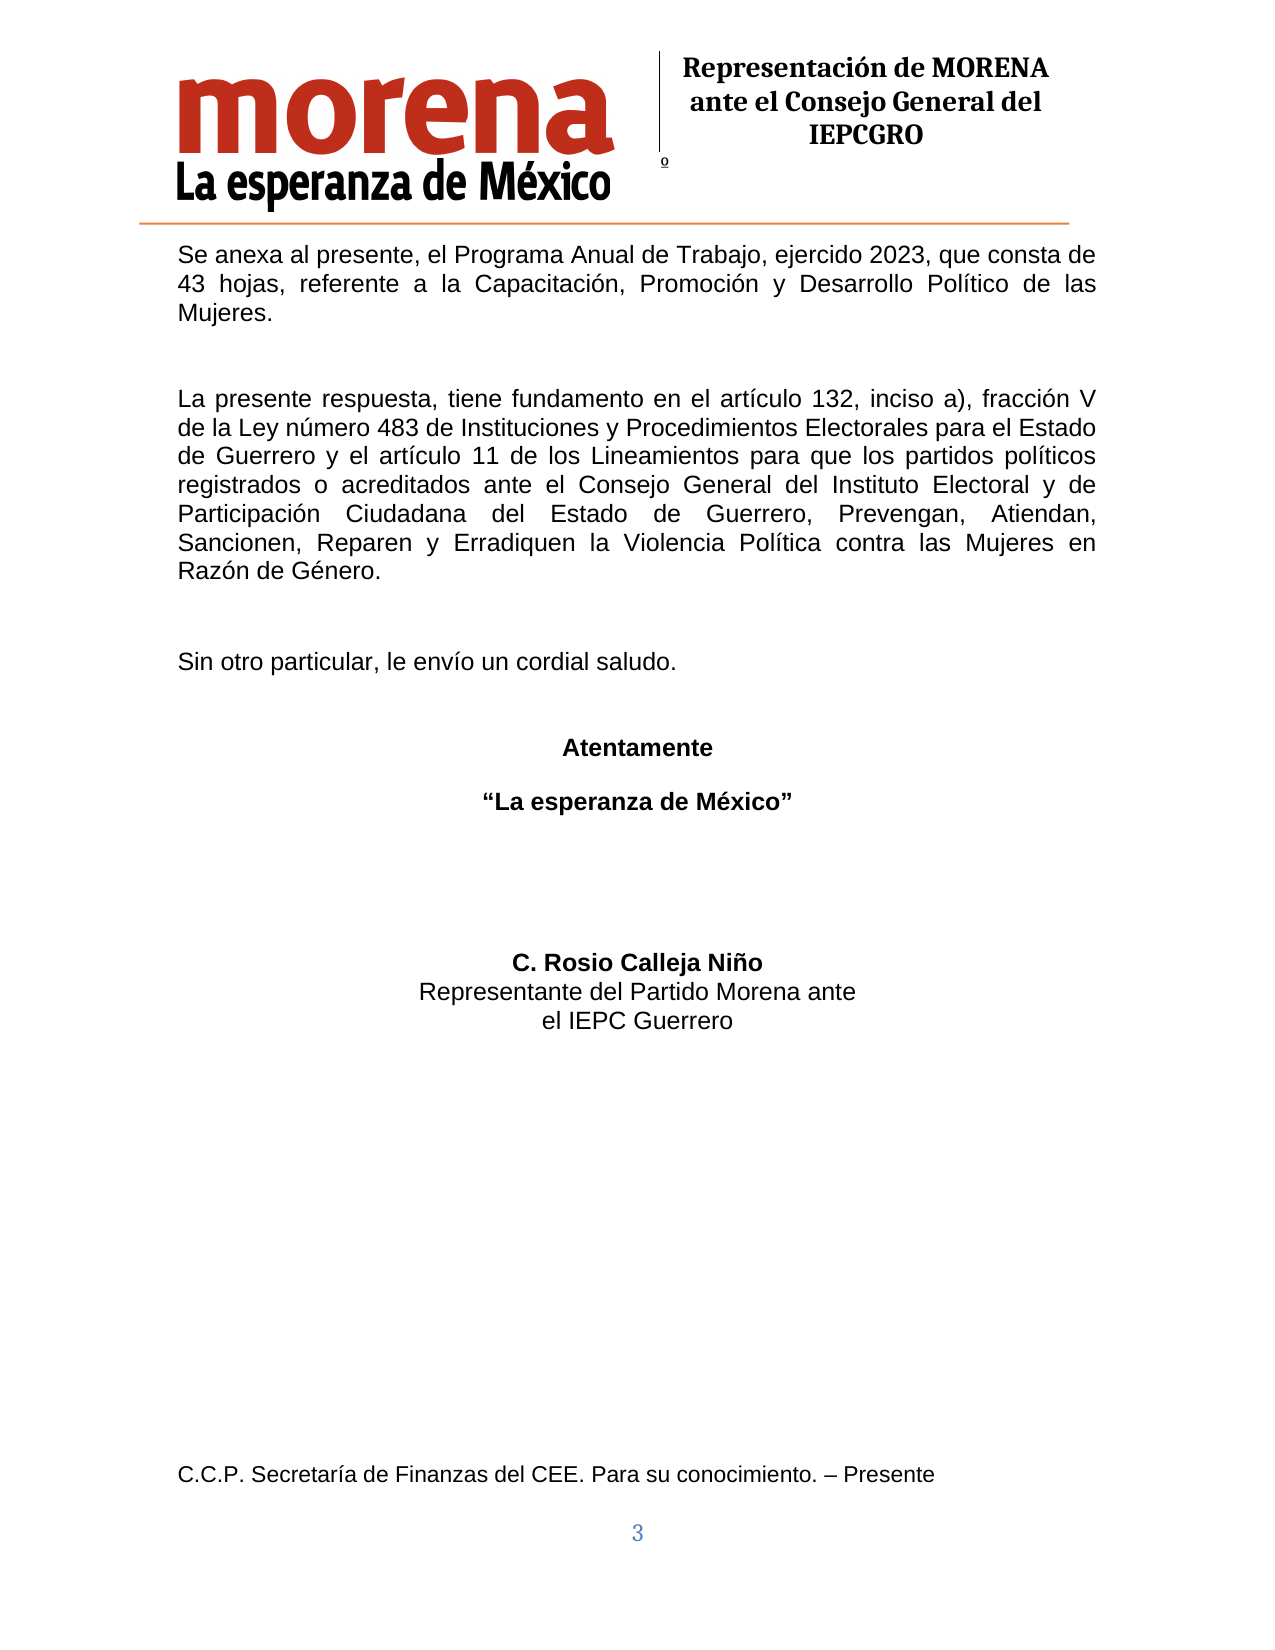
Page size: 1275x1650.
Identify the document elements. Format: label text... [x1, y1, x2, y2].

text La presente respuesta, tiene fundamento en el artículo 132, inciso a), fracción V de la Ley número 483 de Instituciones y Procedimientos Electorales para el Estado de Guerrero y el artículo 11 de los Lineamientos para que los partidos políticos registrados o acreditados ante el Consejo General del Instituto Electoral y de Participación Ciudadana del Estado de Guerrero, Prevengan, Atiendan, Sancionen, Reparen y Erradiquen la Violencia Política contra las Mujeres en Razón de Género. [177, 384, 1098, 585]
text “La esperanza de México” [177, 787, 1098, 816]
text el IEPC Guerrero [177, 1006, 1098, 1035]
picture [177, 73, 616, 212]
text C.C.P. Secretaría de Finanzas del CEE. Para su conocimiento. – Presente [177, 1461, 1098, 1487]
text Se anexa al presente, el Programa Anual de Trabajo, ejercido 2023, que consta de 43 hojas, referente a la Capacitación, Promoción y Desarrollo Político de las Mujeres. [177, 240, 1098, 326]
text Sin otro particular, le envío un cordial saludo. [177, 647, 1098, 676]
text Representante del Partido Morena ante [177, 977, 1098, 1006]
text Atentamente [177, 733, 1098, 762]
text C. Rosio Calleja Niño [177, 948, 1098, 977]
